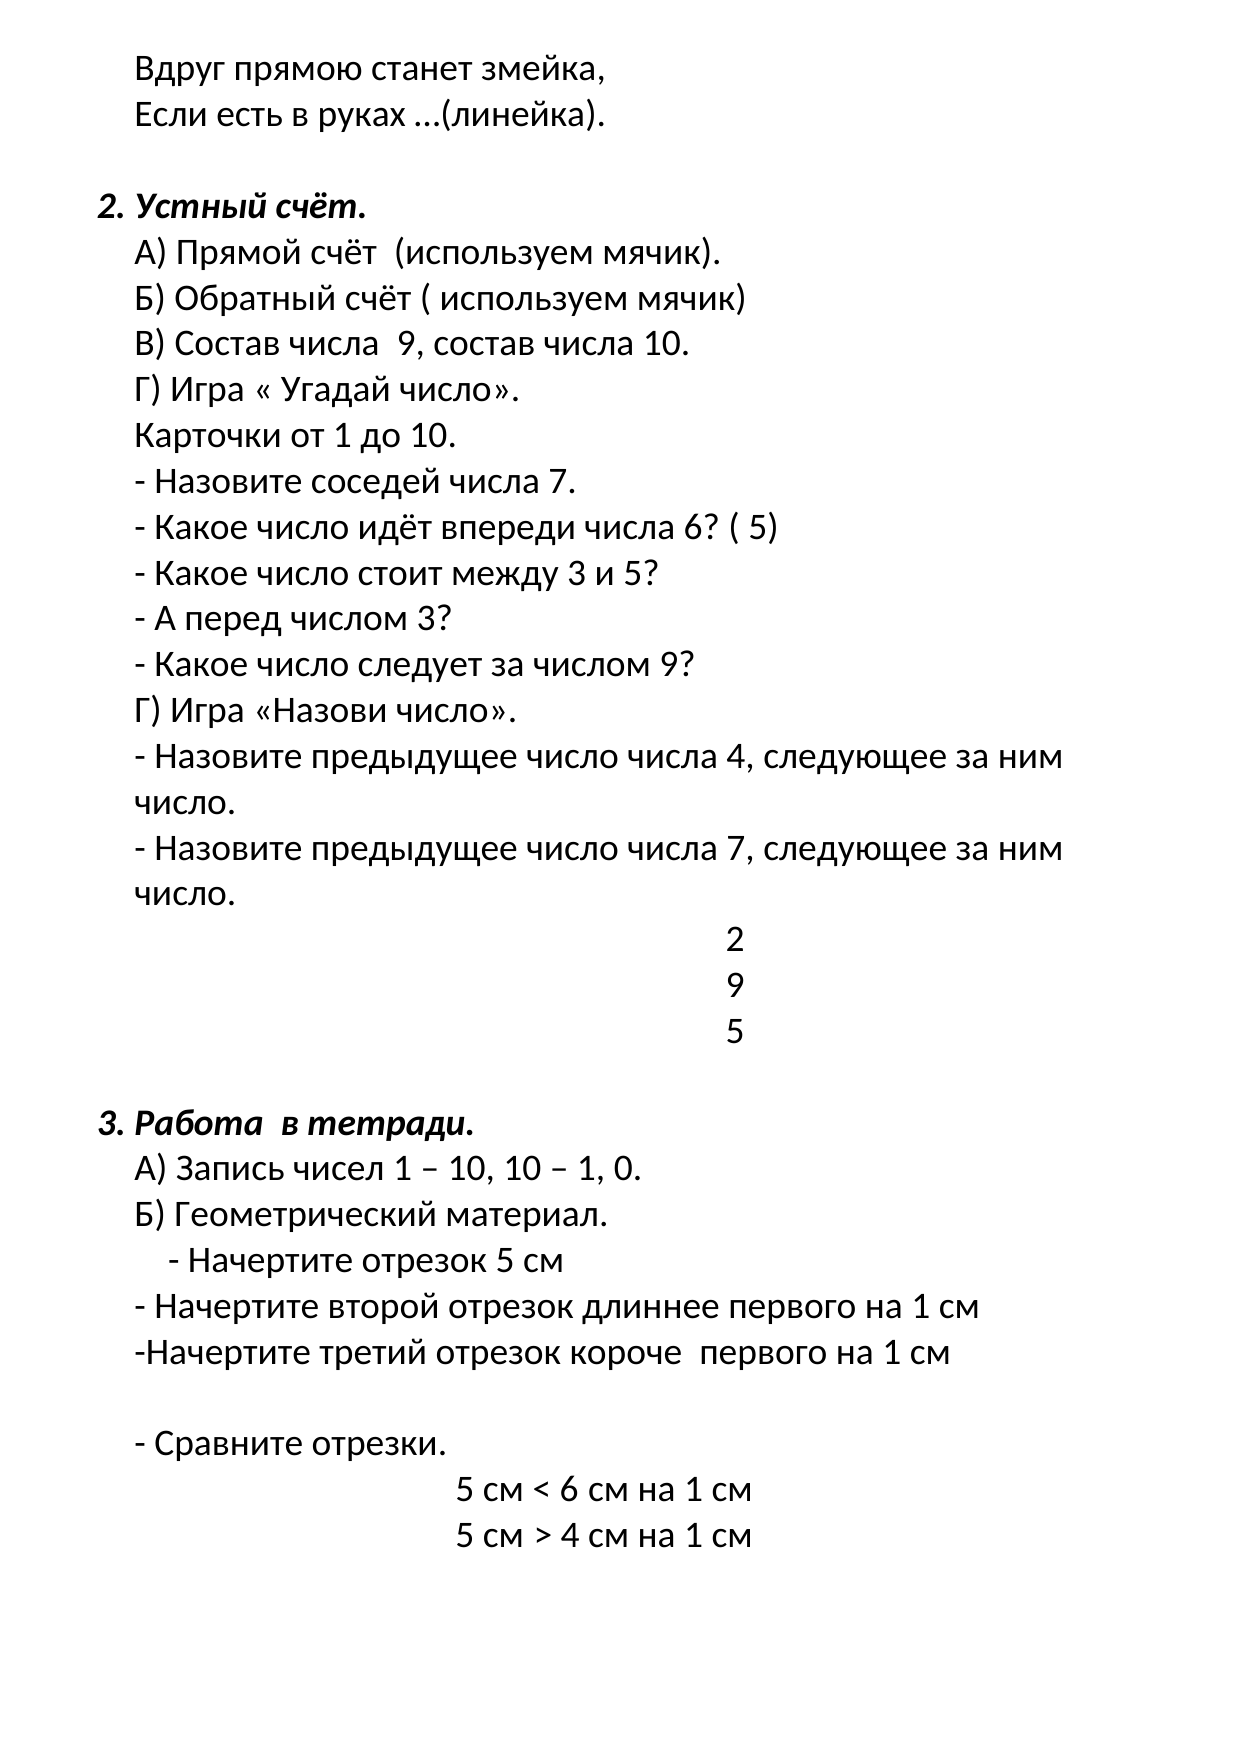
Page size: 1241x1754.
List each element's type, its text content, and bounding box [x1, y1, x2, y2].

list А) Запись чисел 1 – 10, 10 – 1, 0. [134, 1144, 1152, 1190]
list 5 [134, 1007, 1152, 1053]
list Б) Обратный счёт ( используем мячик) [134, 273, 1152, 319]
list Если есть в руках …(линейка). [134, 90, 1152, 136]
list Вдруг прямою станет змейка, [134, 44, 1152, 90]
list - Какое число следует за числом 9? [134, 640, 1152, 686]
list 9 [134, 961, 1152, 1007]
list -Начертите третий отрезок короче первого на 1 см [134, 1328, 1152, 1373]
list 2 [134, 915, 1152, 961]
list Б) Геометрический материал. [134, 1190, 1152, 1236]
list Устный счёт. [97, 182, 1152, 228]
list - Сравните отрезки. [134, 1419, 1152, 1465]
list 5 см < 6 cм на 1 см [134, 1465, 1152, 1511]
list - Назовите предыдущее число числа 4, следующее за ним число. [134, 732, 1152, 823]
list - Начертите отрезок 5 см [134, 1236, 1152, 1282]
list Карточки от 1 до 10. [134, 411, 1152, 457]
list 5 см > 4 cм на 1 см [134, 1511, 1152, 1557]
list В) Состав числа 9, состав числа 10. [134, 319, 1152, 365]
list Г) Игра « Угадай число». [134, 365, 1152, 411]
list Г) Игра «Назови число». [134, 686, 1152, 732]
list - Назовите предыдущее число числа 7, следующее за ним число. [134, 823, 1152, 915]
list - А перед числом 3? [134, 594, 1152, 640]
list - Назовите соседей числа 7. [134, 457, 1152, 503]
list Работа в тетради. [97, 1098, 1152, 1144]
list - Какое число идёт впереди числа 6? ( 5) [134, 503, 1152, 548]
list - Начертите второй отрезок длиннее первого на 1 см [134, 1282, 1152, 1328]
list - Какое число стоит между 3 и 5? [134, 548, 1152, 594]
list А) Прямой счёт (используем мячик). [134, 228, 1152, 273]
